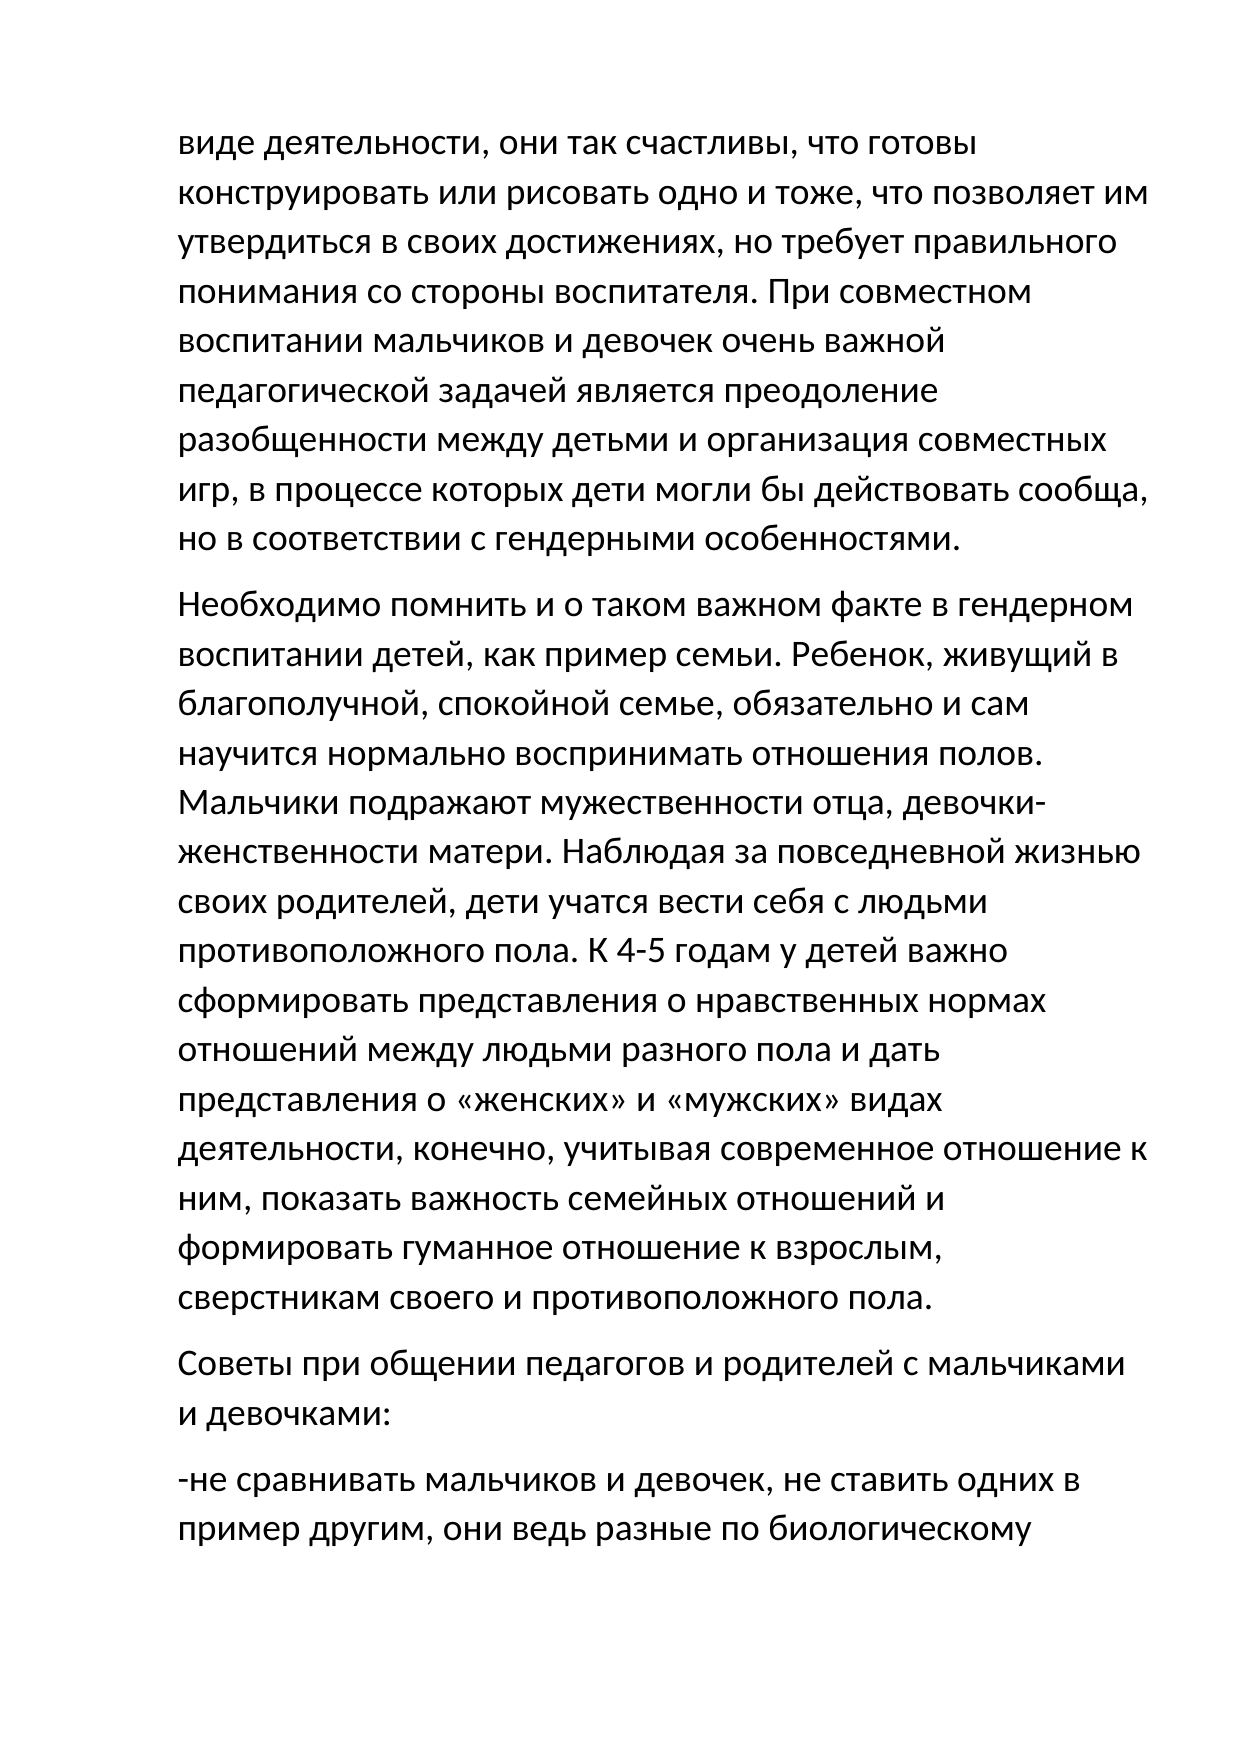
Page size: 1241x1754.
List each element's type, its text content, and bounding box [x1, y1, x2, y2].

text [177, 1454, 1152, 1550]
text Советы при общении педагогов и родителей с мальчиками и девочками: [177, 1339, 1152, 1434]
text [177, 118, 1152, 560]
text Необходимо помнить и о таком важном факте в гендерном воспитании детей, как пример семьи. Ребенок, живущий в благополучной, спокойной семье, обязательно и сам научится нормально воспринимать отношения полов. Мальчики подражают мужественности отца, девочки-женственности матери. Наблюдая за повседневной жизнью своих родителей, дети учатся вести себя с людьми противоположного пола. К 4-5 годам у детей важно сформировать представления о нравственных нормах отношений между людьми разного пола и дать представления о «женских» и «мужских» видах деятельности, конечно, учитывая современное отношение к ним, показать важность семейных отношений и формировать гуманное отношение к взрослым, сверстникам своего и противоположного пола. [177, 580, 1152, 1319]
